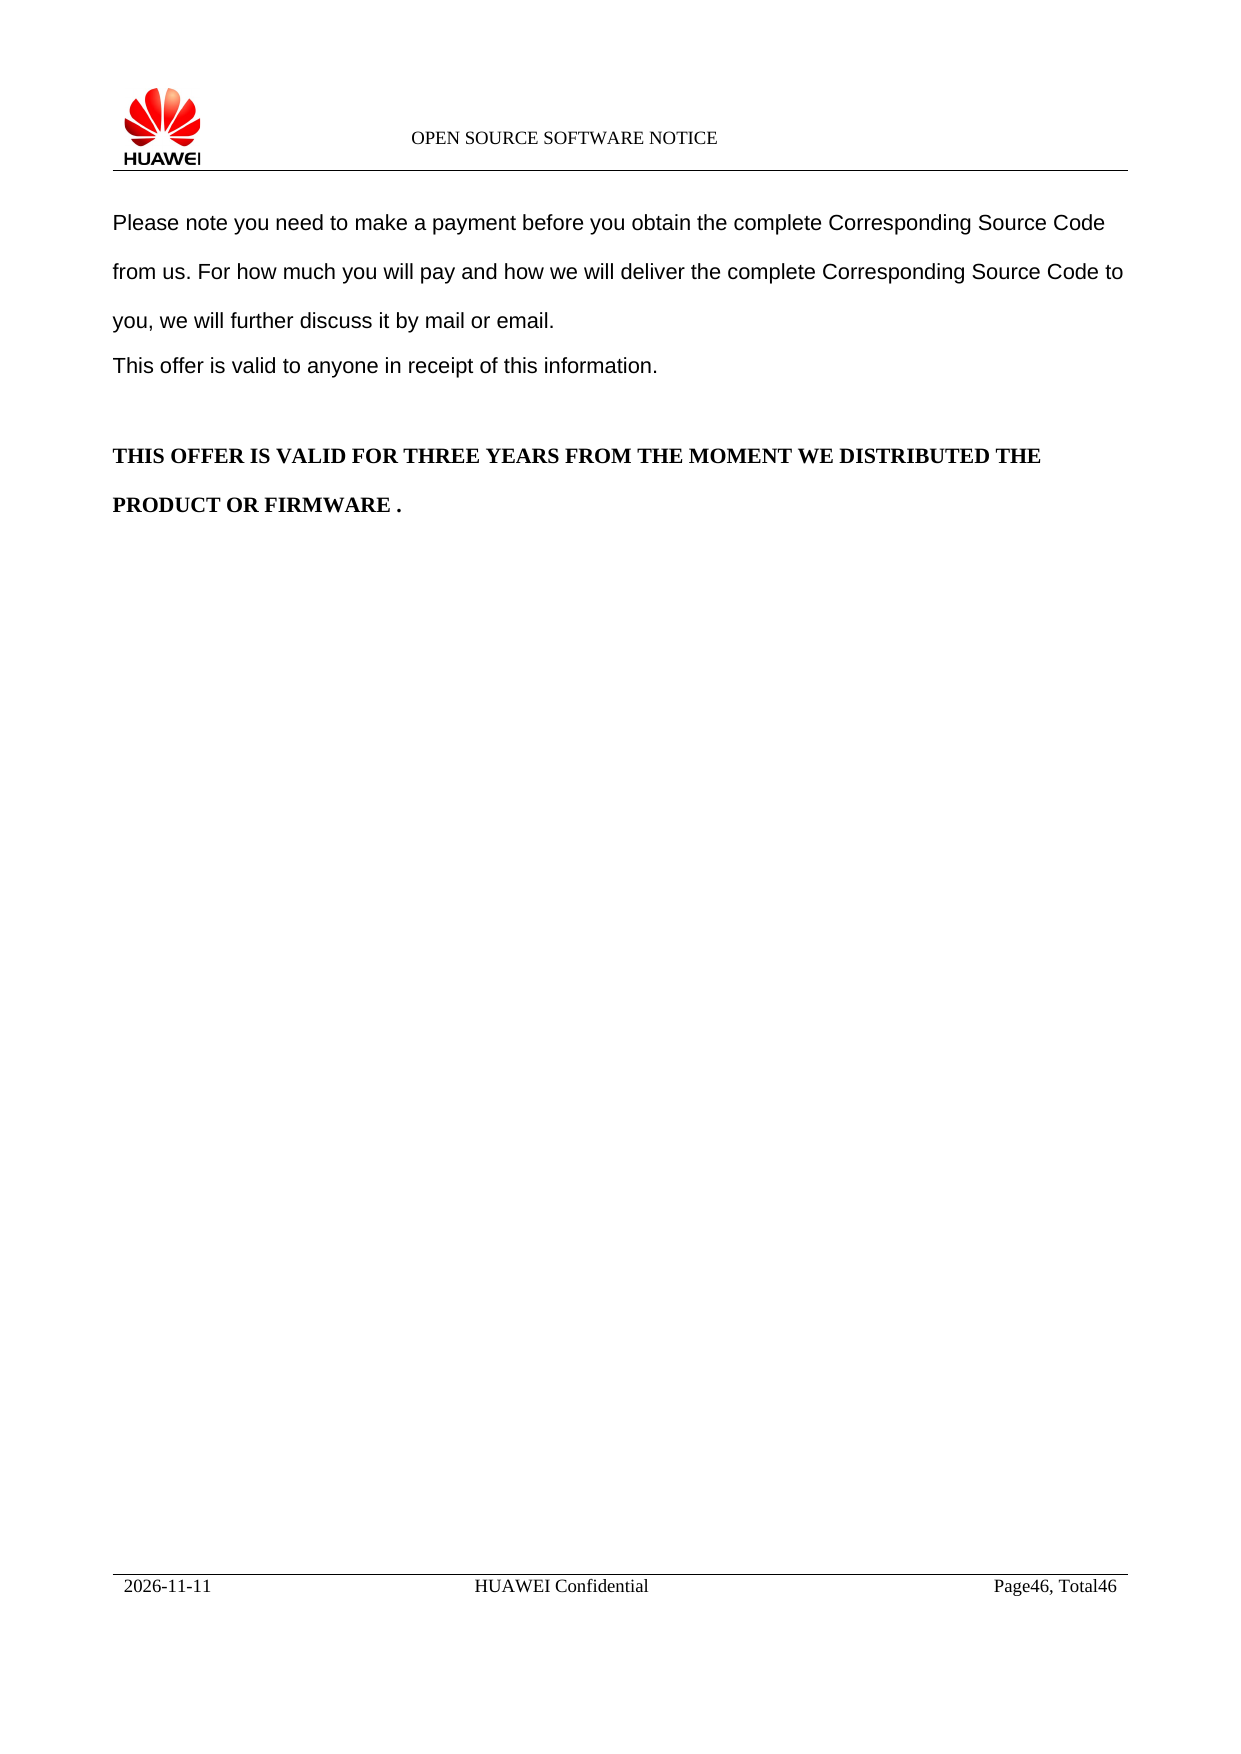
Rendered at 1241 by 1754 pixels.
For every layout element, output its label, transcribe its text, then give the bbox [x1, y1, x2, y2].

picture [124, 88, 201, 165]
text Please note you need to make a payment before you obtain the complete Corresponding Source Code from us. For how much you will pay and how we will deliver the complete Corresponding Source Code to you, we will further discuss it by mail or email. [112, 206, 1128, 336]
text This offer is valid for three years from the moment we distributed the product or firmware . [112, 439, 1128, 520]
text This offer is valid to anyone in receipt of this information. [112, 349, 1128, 381]
